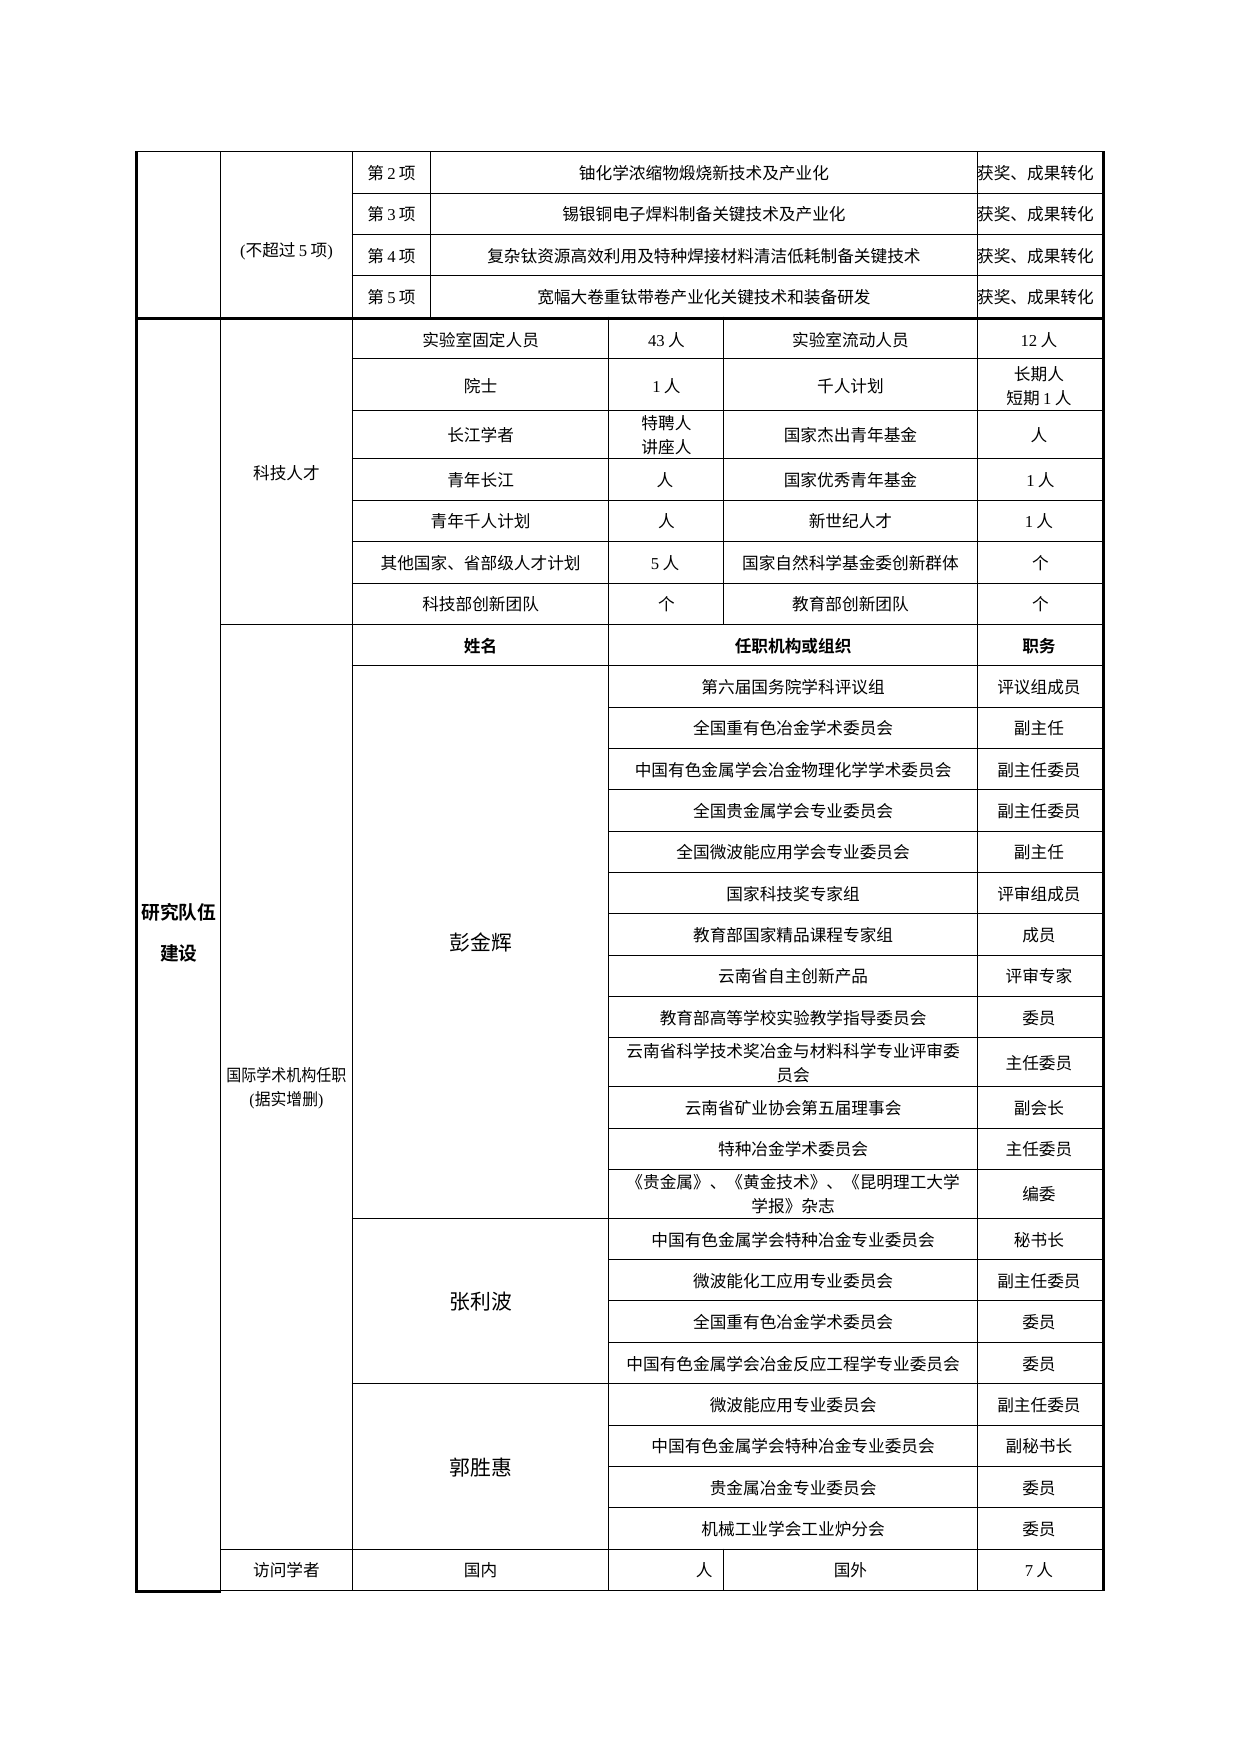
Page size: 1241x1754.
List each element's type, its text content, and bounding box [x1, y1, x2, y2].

table_cell 个 [978, 542, 1102, 582]
table_cell 机械工业学会工业炉分会 [609, 1508, 977, 1548]
table_cell 委员 [978, 1508, 1102, 1548]
table_cell 副主任 [978, 832, 1102, 872]
table_cell 教育部国家精品课程专家组 [609, 914, 977, 954]
table_cell 全国微波能应用学会专业委员会 [609, 832, 977, 872]
table_cell 评议组成员 [978, 666, 1102, 706]
table_cell 全国贵金属学会专业委员会 [609, 790, 977, 831]
table_cell 特聘人 讲座人 [609, 411, 723, 458]
table_cell 国家自然科学基金委创新群体 [724, 542, 977, 582]
table_cell 长江学者 [353, 411, 608, 458]
table_cell 微波能化工应用专业委员会 [609, 1260, 977, 1300]
table_cell 主任委员 [978, 1129, 1102, 1169]
table_cell 人 [609, 459, 723, 500]
table_cell 7人 [978, 1550, 1102, 1590]
table_cell 获奖、成果转化 [978, 194, 1102, 234]
table_cell 其他国家、省部级人才计划 [353, 542, 608, 582]
table_cell 贵金属冶金专业委员会 [609, 1467, 977, 1507]
table_cell 长期人 短期1人 [978, 359, 1102, 409]
table_cell 特种冶金学术委员会 [609, 1129, 977, 1169]
table_cell 委员 [978, 1467, 1102, 1507]
table_cell 1人 [978, 501, 1102, 541]
table_cell 千人计划 [724, 359, 977, 409]
table_cell 个 [978, 584, 1102, 624]
table_cell 职务 [978, 625, 1102, 665]
table_cell 第2项 [353, 152, 430, 193]
table_cell 教育部创新团队 [724, 584, 977, 624]
table_cell 1人 [978, 459, 1102, 500]
table_cell 人 [978, 411, 1102, 458]
table_cell 12人 [978, 320, 1102, 358]
table_cell 委员 [978, 997, 1102, 1037]
table_cell 院士 [353, 359, 608, 409]
table_cell 复杂钛资源高效利用及特种焊接材料清洁低耗制备关键技术 [431, 235, 977, 275]
table_cell 成员 [978, 914, 1102, 954]
table_cell 研究队伍建设 [138, 320, 220, 1590]
table_cell 中国有色金属学会冶金物理化学学术委员会 [609, 749, 977, 789]
table_cell 青年千人计划 [353, 501, 608, 541]
table_cell 个 [609, 584, 723, 624]
table_cell 获奖、成果转化 [978, 276, 1102, 317]
table_cell 副秘书长 [978, 1426, 1102, 1466]
table_cell 获奖、成果转化 [978, 235, 1102, 275]
table_cell 科技人才 [221, 320, 352, 624]
table_cell 云南省科学技术奖冶金与材料科学专业评审委员会 [609, 1038, 977, 1086]
table_cell 国内 [353, 1550, 608, 1590]
table_cell 中国有色金属学会特种冶金专业委员会 [609, 1426, 977, 1466]
table_cell 第4项 [353, 235, 430, 275]
table_cell 宽幅大卷重钛带卷产业化关键技术和装备研发 [431, 276, 977, 317]
table_cell 锡银铜电子焊料制备关键技术及产业化 [431, 194, 977, 234]
table_cell 43人 [609, 320, 723, 358]
table_cell 云南省矿业协会第五届理事会 [609, 1087, 977, 1127]
table_cell 主任委员 [978, 1038, 1102, 1086]
table_cell 人 [609, 1550, 723, 1590]
table_cell 秘书长 [978, 1219, 1102, 1259]
table_cell 副会长 [978, 1087, 1102, 1127]
table_cell 获奖、成果转化 [978, 152, 1102, 193]
table_cell 新世纪人才 [724, 501, 977, 541]
table_cell 云南省自主创新产品 [609, 956, 977, 996]
table_cell 评审组成员 [978, 873, 1102, 913]
table_cell 第六届国务院学科评议组 [609, 666, 977, 706]
table_cell 国际学术机构任职 (据实增删) [221, 625, 352, 1548]
table_cell 郭胜惠 [353, 1384, 608, 1548]
table_cell 全国重有色冶金学术委员会 [609, 708, 977, 748]
table_cell 科技部创新团队 [353, 584, 608, 624]
table_cell 张利波 [353, 1219, 608, 1383]
table_cell 教育部高等学校实验教学指导委员会 [609, 997, 977, 1037]
table_cell 国家杰出青年基金 [724, 411, 977, 458]
table_cell 中国有色金属学会冶金反应工程学专业委员会 [609, 1343, 977, 1383]
table_cell 实验室流动人员 [724, 320, 977, 358]
table_cell 国外 [724, 1550, 977, 1590]
table_cell 访问学者 [221, 1550, 352, 1590]
table_cell 国家优秀青年基金 [724, 459, 977, 500]
table_cell 副主任委员 [978, 790, 1102, 831]
table_cell 青年长江 [353, 459, 608, 500]
table_cell 副主任委员 [978, 1260, 1102, 1300]
table_cell 5人 [609, 542, 723, 582]
table_cell 副主任 [978, 708, 1102, 748]
table_cell 微波能应用专业委员会 [609, 1384, 977, 1424]
table_cell 委员 [978, 1301, 1102, 1342]
table_cell 全国重有色冶金学术委员会 [609, 1301, 977, 1342]
table_cell 人 [609, 501, 723, 541]
table_cell 副主任委员 [978, 1384, 1102, 1424]
table_cell 1人 [609, 359, 723, 409]
table_cell 编委 [978, 1170, 1102, 1218]
table_cell 铀化学浓缩物煅烧新技术及产业化 [431, 152, 977, 193]
table_cell 副主任委员 [978, 749, 1102, 789]
table_cell 《贵金属》、《黄金技术》、《昆明理工大学学报》杂志 [609, 1170, 977, 1218]
table_cell 任职机构或组织 [609, 625, 977, 665]
table_cell 评审专家 [978, 956, 1102, 996]
table_cell 中国有色金属学会特种冶金专业委员会 [609, 1219, 977, 1259]
table_cell 国家科技奖专家组 [609, 873, 977, 913]
table_cell 姓名 [353, 625, 608, 665]
table_cell 第3项 [353, 194, 430, 234]
table_cell 彭金辉 [353, 666, 608, 1218]
table_cell 实验室固定人员 [353, 320, 608, 358]
table_cell 第5项 [353, 276, 430, 317]
table_cell 委员 [978, 1343, 1102, 1383]
